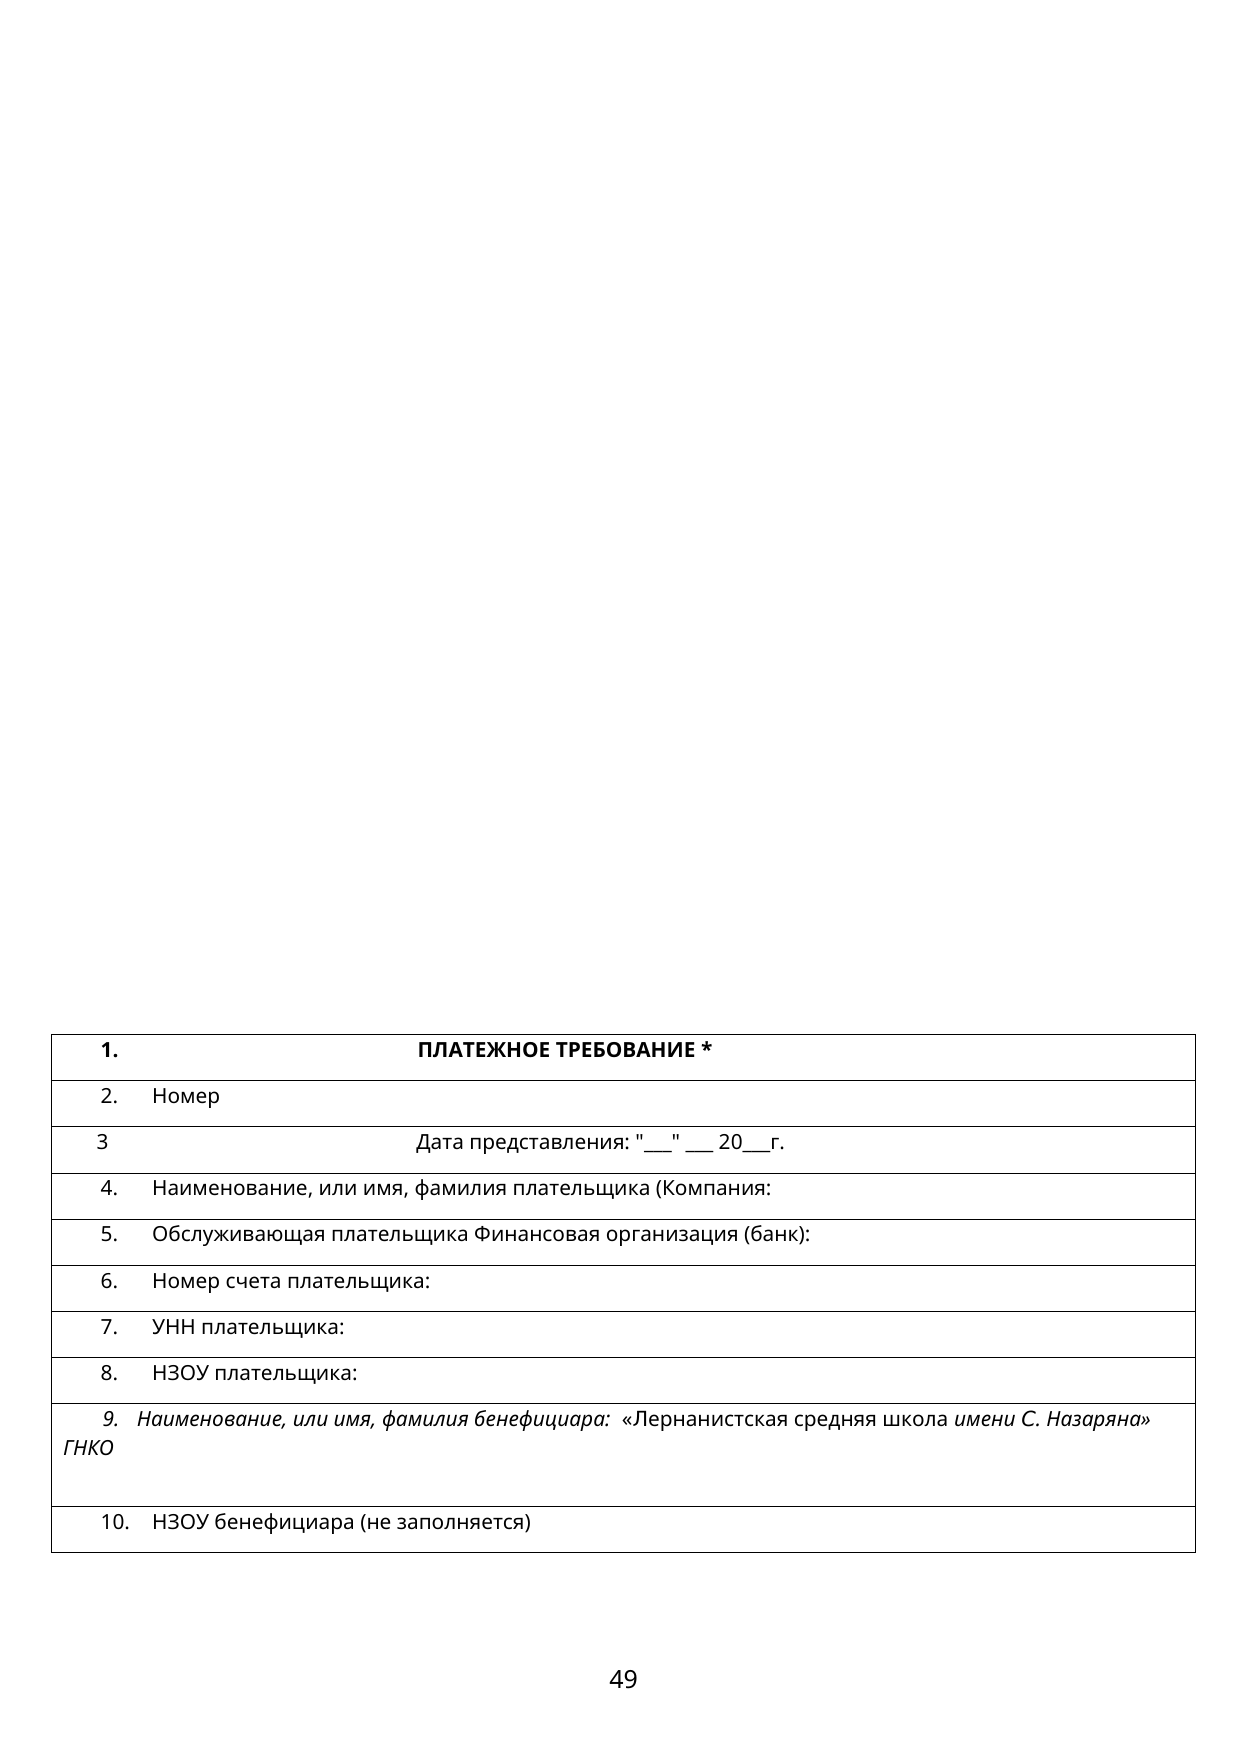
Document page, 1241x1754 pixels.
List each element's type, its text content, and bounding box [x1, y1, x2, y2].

table_cell 4. Наименование, или имя, фамилия плательщика (Компания: [52, 1174, 1195, 1218]
table_cell 5. Обслуживающая плательщика Финансовая организация (банк): [52, 1220, 1195, 1265]
table_header 1. ПЛАТЕЖНОЕ ТРЕБОВАНИЕ * [52, 1035, 1195, 1080]
table_cell 2. Номер [52, 1081, 1195, 1126]
table_cell 9. Наименование, или имя, фамилия бенефициара: «Лернанистская средняя школа имени С. Назаряна» ГНКО [52, 1404, 1195, 1506]
table_cell 8. НЗОУ плательщика: [52, 1358, 1195, 1403]
table_cell 6. Номер счета плательщика: [52, 1266, 1195, 1311]
table_cell 3 Дата представления: "___" ___ 20___г. [52, 1127, 1195, 1172]
table_cell 10. НЗОУ бенефициара (не заполняется) [52, 1507, 1195, 1552]
table_cell 7. УНН плательщика: [52, 1312, 1195, 1357]
